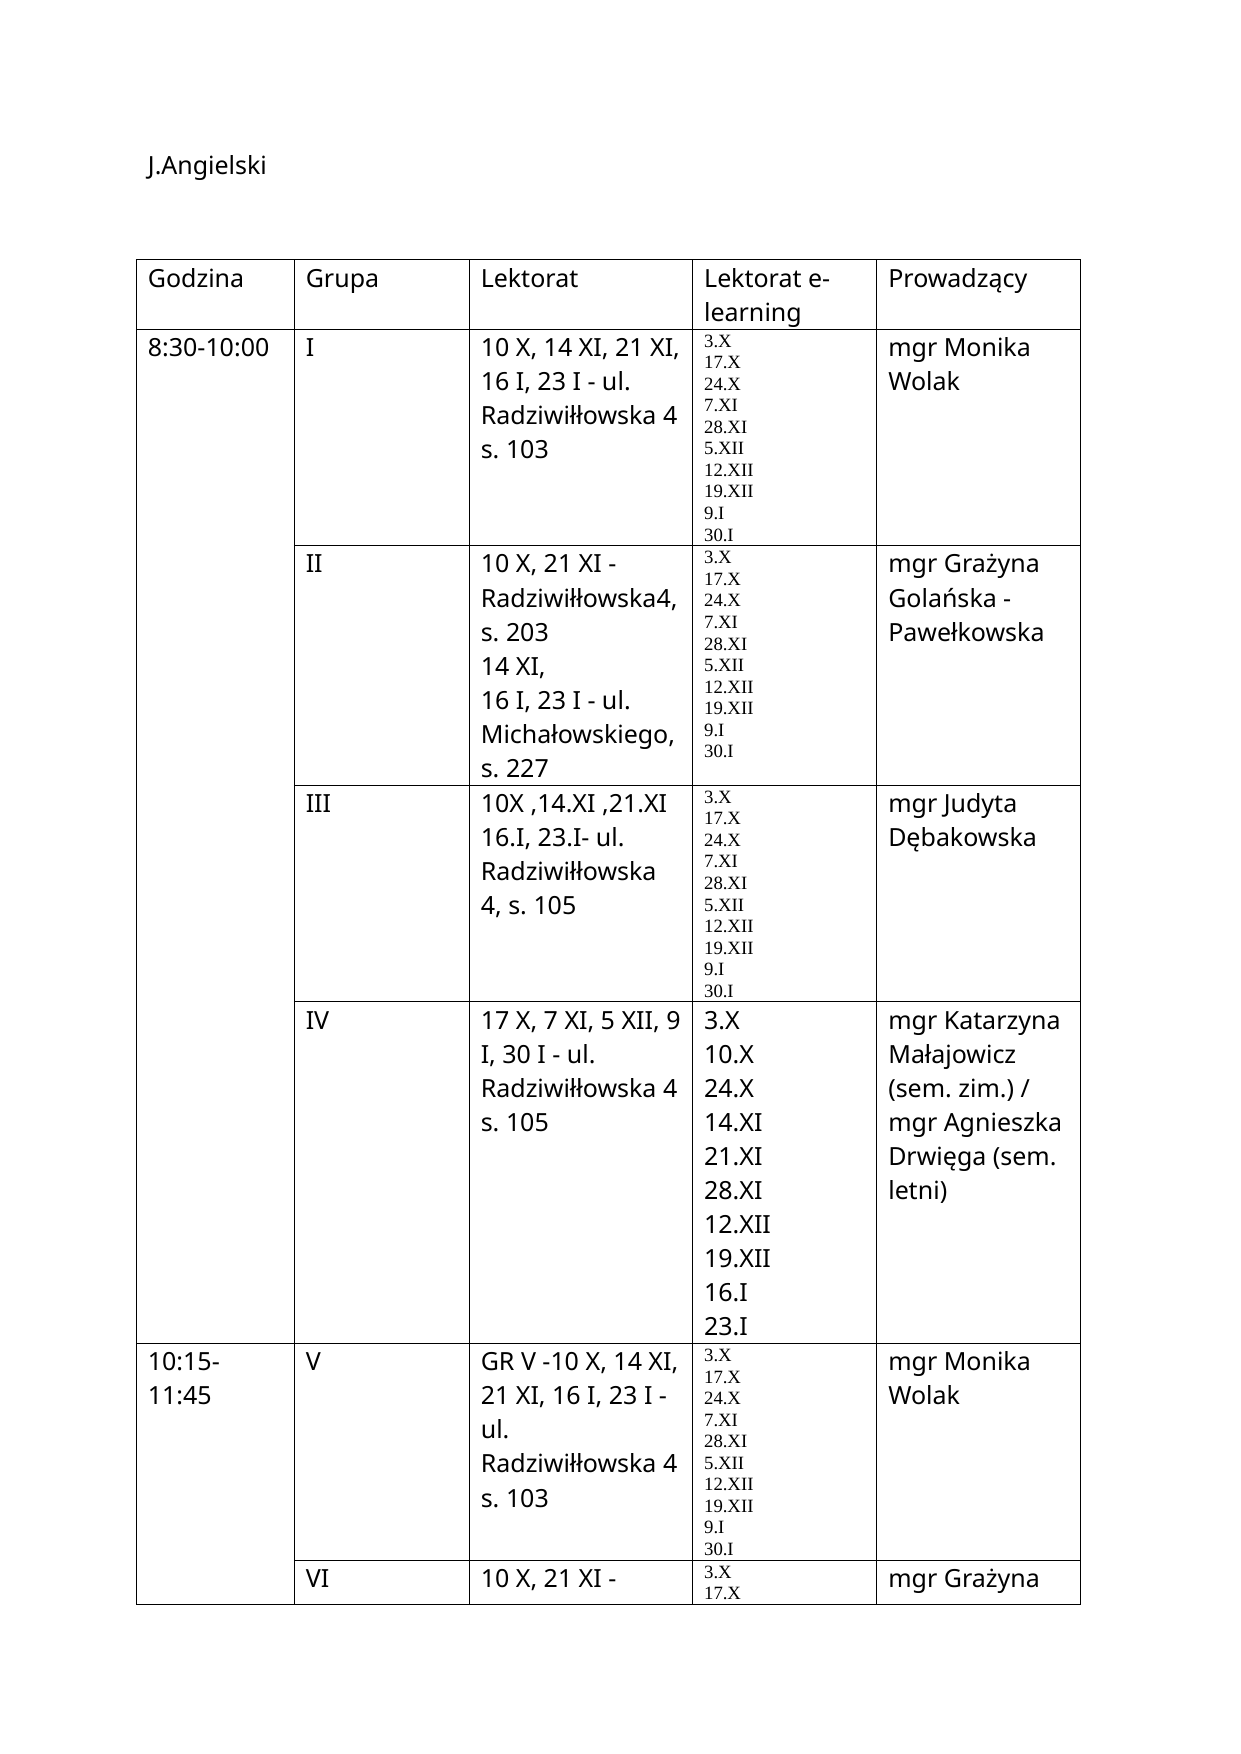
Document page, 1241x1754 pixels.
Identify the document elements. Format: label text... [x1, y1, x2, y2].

table_cell 3.X 17.X 24.X 7.XI 28.XI 5.XII 12.XII 19.XII 9.I 30.I [693, 546, 876, 784]
table_cell 3.X 10.X 24.X 14.XI 21.XI 28.XI 12.XII 19.XII 16.I 23.I [693, 1002, 876, 1343]
table_cell 10 X, 14 XI, 21 XI, 16 I, 23 I - ul. Radziwiłłowska 4 s. 103 [470, 330, 692, 545]
text J.Angielski [148, 148, 1093, 182]
table_cell IV [295, 1002, 469, 1343]
table_cell 10X ,14.XI ,21.XI 16.I, 23.I- ul. Radziwiłłowska 4, s. 105 [470, 786, 692, 1001]
table_header Lektorat e-learning [693, 260, 876, 328]
table_cell 10 X, 21 XI - Radziwiłłowska4, s. 203 14 XI, 16 I, 23 I - ul. Michałowskiego, s. 227 [470, 546, 692, 784]
table_header Lektorat [470, 260, 692, 328]
table_cell 8:30-10:00 [137, 330, 294, 1343]
table_cell I [295, 330, 469, 545]
table_cell 17 X, 7 XI, 5 XII, 9 I, 30 I - ul. Radziwiłłowska 4 s. 105 [470, 1002, 692, 1343]
table_cell 3.X 17.X 24.X 7.XI 28.XI 5.XII 12.XII 19.XII 9.I 30.I [693, 786, 876, 1001]
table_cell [470, 1561, 692, 1604]
table_header Godzina [137, 260, 294, 328]
table_cell 3.X 17.X 24.X 7.XI 28.XI 5.XII 12.XII 19.XII 9.I 30.I [693, 1344, 876, 1559]
table_cell V [295, 1344, 469, 1559]
table_cell mgr Judyta Dębakowska [877, 786, 1080, 1001]
table_cell 3.X 17.X 24.X 7.XI 28.XI 5.XII 12.XII 19.XII 9.I 30.I [693, 330, 876, 545]
table_header Grupa [295, 260, 469, 328]
table_cell mgr Monika Wolak [877, 330, 1080, 545]
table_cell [693, 1561, 876, 1604]
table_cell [877, 1561, 1080, 1604]
table_cell mgr Grażyna Golańska - Pawełkowska [877, 546, 1080, 784]
table_cell II [295, 546, 469, 784]
table_cell VI [295, 1561, 469, 1604]
table_cell III [295, 786, 469, 1001]
table_cell 10:15-11:45 [137, 1344, 294, 1604]
table_cell mgr Katarzyna Małajowicz (sem. zim.) / mgr Agnieszka Drwięga (sem. letni) [877, 1002, 1080, 1343]
table_cell mgr Monika Wolak [877, 1344, 1080, 1559]
table_header Prowadzący [877, 260, 1080, 328]
table_cell GR V -10 X, 14 XI, 21 XI, 16 I, 23 I - ul. Radziwiłłowska 4 s. 103 [470, 1344, 692, 1559]
